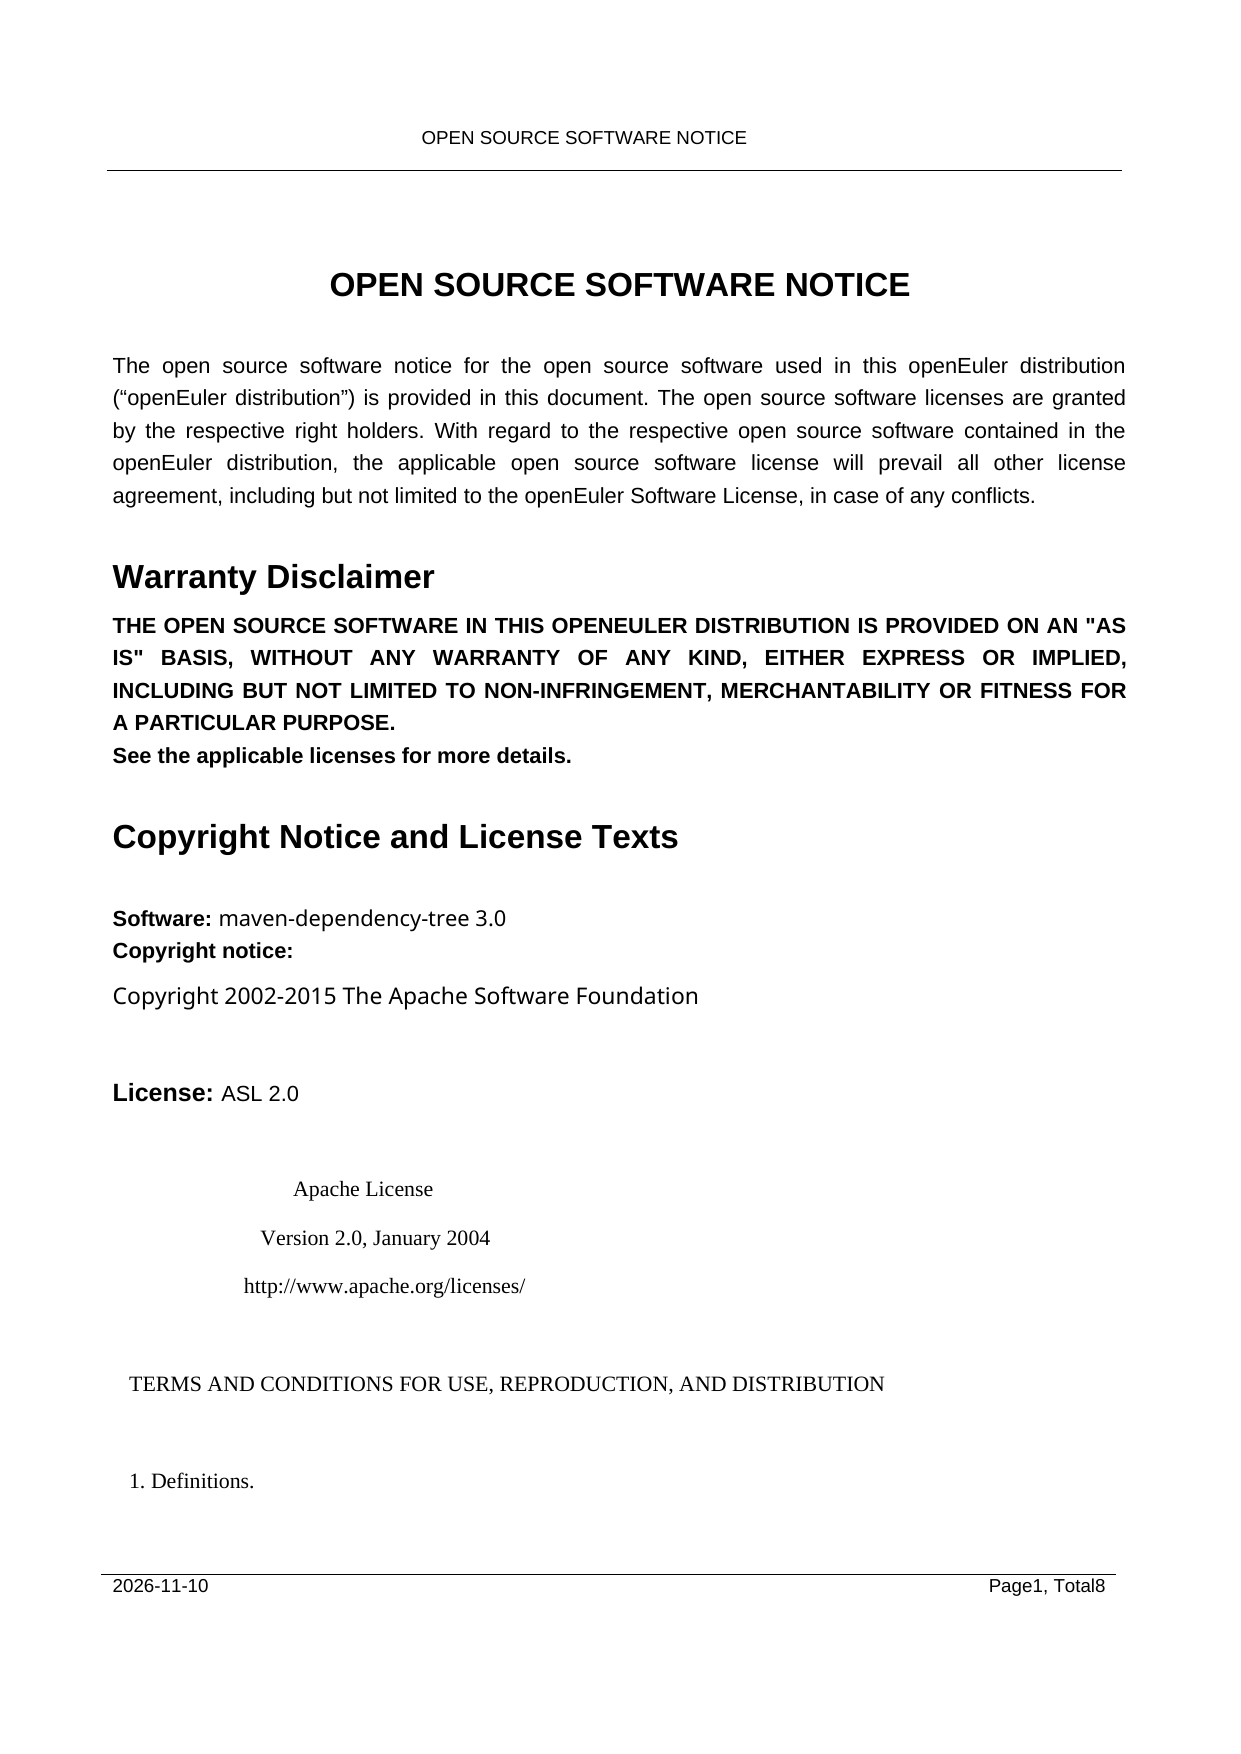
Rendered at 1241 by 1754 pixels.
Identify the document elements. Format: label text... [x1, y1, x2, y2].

text The open source software notice for the open source software used in this openEuler distribution (“openEuler distribution”) is provided in this document. The open source software licenses are granted by the respective right holders. With regard to the respective open source software contained in the openEuler distribution, the applicable open source software license will prevail all other license agreement, including but not limited to the openEuler Software License, in case of any conflicts. [112, 349, 1128, 511]
text Software: maven-dependency-tree 3.0 [112, 901, 1128, 934]
text License: ASL 2.0 [112, 1077, 1128, 1109]
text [112, 1123, 1128, 1497]
text Copyright Notice and License Texts [112, 804, 1128, 869]
text Warranty Disclaimer [112, 544, 1128, 609]
text Copyright 2002-2015 The Apache Software Foundation [112, 979, 1128, 1060]
text Copyright notice: [112, 934, 1128, 966]
text OPEN SOURCE SOFTWARE NOTICE [112, 251, 1128, 316]
text THE OPEN SOURCE SOFTWARE IN THIS OPENEULER DISTRIBUTION IS PROVIDED ON AN "AS IS" BASIS, WITHOUT ANY WARRANTY OF ANY KIND, EITHER EXPRESS OR IMPLIED, INCLUDING BUT NOT LIMITED TO NON-INFRINGEMENT, MERCHANTABILITY OR FITNESS FOR A PARTICULAR PURPOSE. See the applicable licenses for more details. [112, 609, 1128, 771]
